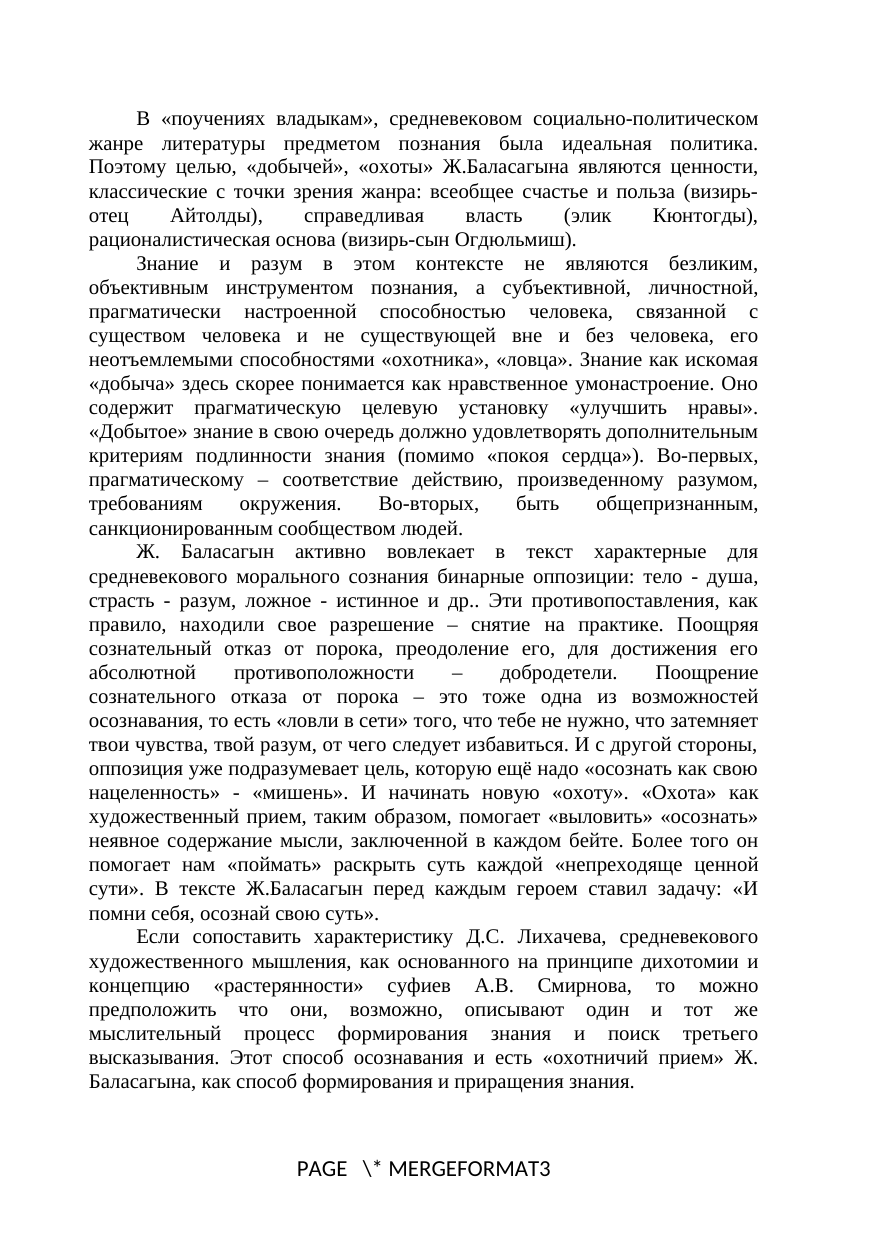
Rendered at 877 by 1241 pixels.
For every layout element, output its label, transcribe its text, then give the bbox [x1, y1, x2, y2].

text Знание и разум в этом контексте не являются безликим, объективным инструментом познания, а субъективной, личностной, прагматически настроенной способностью человека, связанной с существом человека и не существующей вне и без человека, его неотъемлемыми способностями «охотника», «ловца». Знание как искомая «добыча» здесь скорее понимается как нравственное умонастроение. Оно содержит прагматическую целевую установку «улучшить нравы». «Добытое» знание в свою очередь должно удовлетворять дополнительным критериям подлинности знания (помимо «покоя сердца»). Во-первых, прагматическому – соответствие действию, произведенному разумом, требованиям окружения. Во-вторых, быть общепризнанным, санкционированным сообществом людей. [89, 251, 759, 539]
text В «поучениях владыкам», средневековом социально-политическом жанре литературы предметом познания была идеальная политика. Поэтому целью, «добычей», «охоты» Ж.Баласагына являются ценности, классические с точки зрения жанра: всеобщее счастье и польза (визирь-отец Айтолды), справедливая власть (элик Кюнтогды), рационалистическая основа (визирь-сын Огдюльмиш). [89, 106, 759, 251]
text Если сопоставить характеристику Д.С. Лихачева, средневекового художественного мышления, как основанного на принципе дихотомии и концепцию «растерянности» суфиев А.В. Смирнова, то можно предположить что они, возможно, описывают один и тот же мыслительный процесс формирования знания и поиск третьего высказывания. Этот способ осознавания и есть «охотничий прием» Ж. Баласагына, как способ формирования и приращения знания. [89, 924, 759, 1093]
text Ж. Баласагын активно вовлекает в текст характерные для средневекового морального сознания бинарные оппозиции: тело - душа, страсть - разум, ложное - истинное и др.. Эти противопоставления, как правило, находили свое разрешение – снятие на практике. Поощряя сознательный отказ от порока, преодоление его, для достижения его абсолютной противоположности – добродетели. Поощрение сознательного отказа от порока – это тоже одна из возможностей осознавания, то есть «ловли в сети» того, что тебе не нужно, что затемняет твои чувства, твой разум, от чего следует избавиться. И с другой стороны, оппозиция уже подразумевает цель, которую ещё надо «осознать как свою нацеленность» - «мишень». И начинать новую «охоту». «Охота» как художественный прием, таким образом, помогает «выловить» «осознать» неявное содержание мысли, заключенной в каждом бейте. Более того он помогает нам «поймать» раскрыть суть каждой «непреходяще ценной сути». В тексте Ж.Баласагын перед каждым героем ставил задачу: «И помни себя, осознай свою суть». [89, 539, 759, 924]
